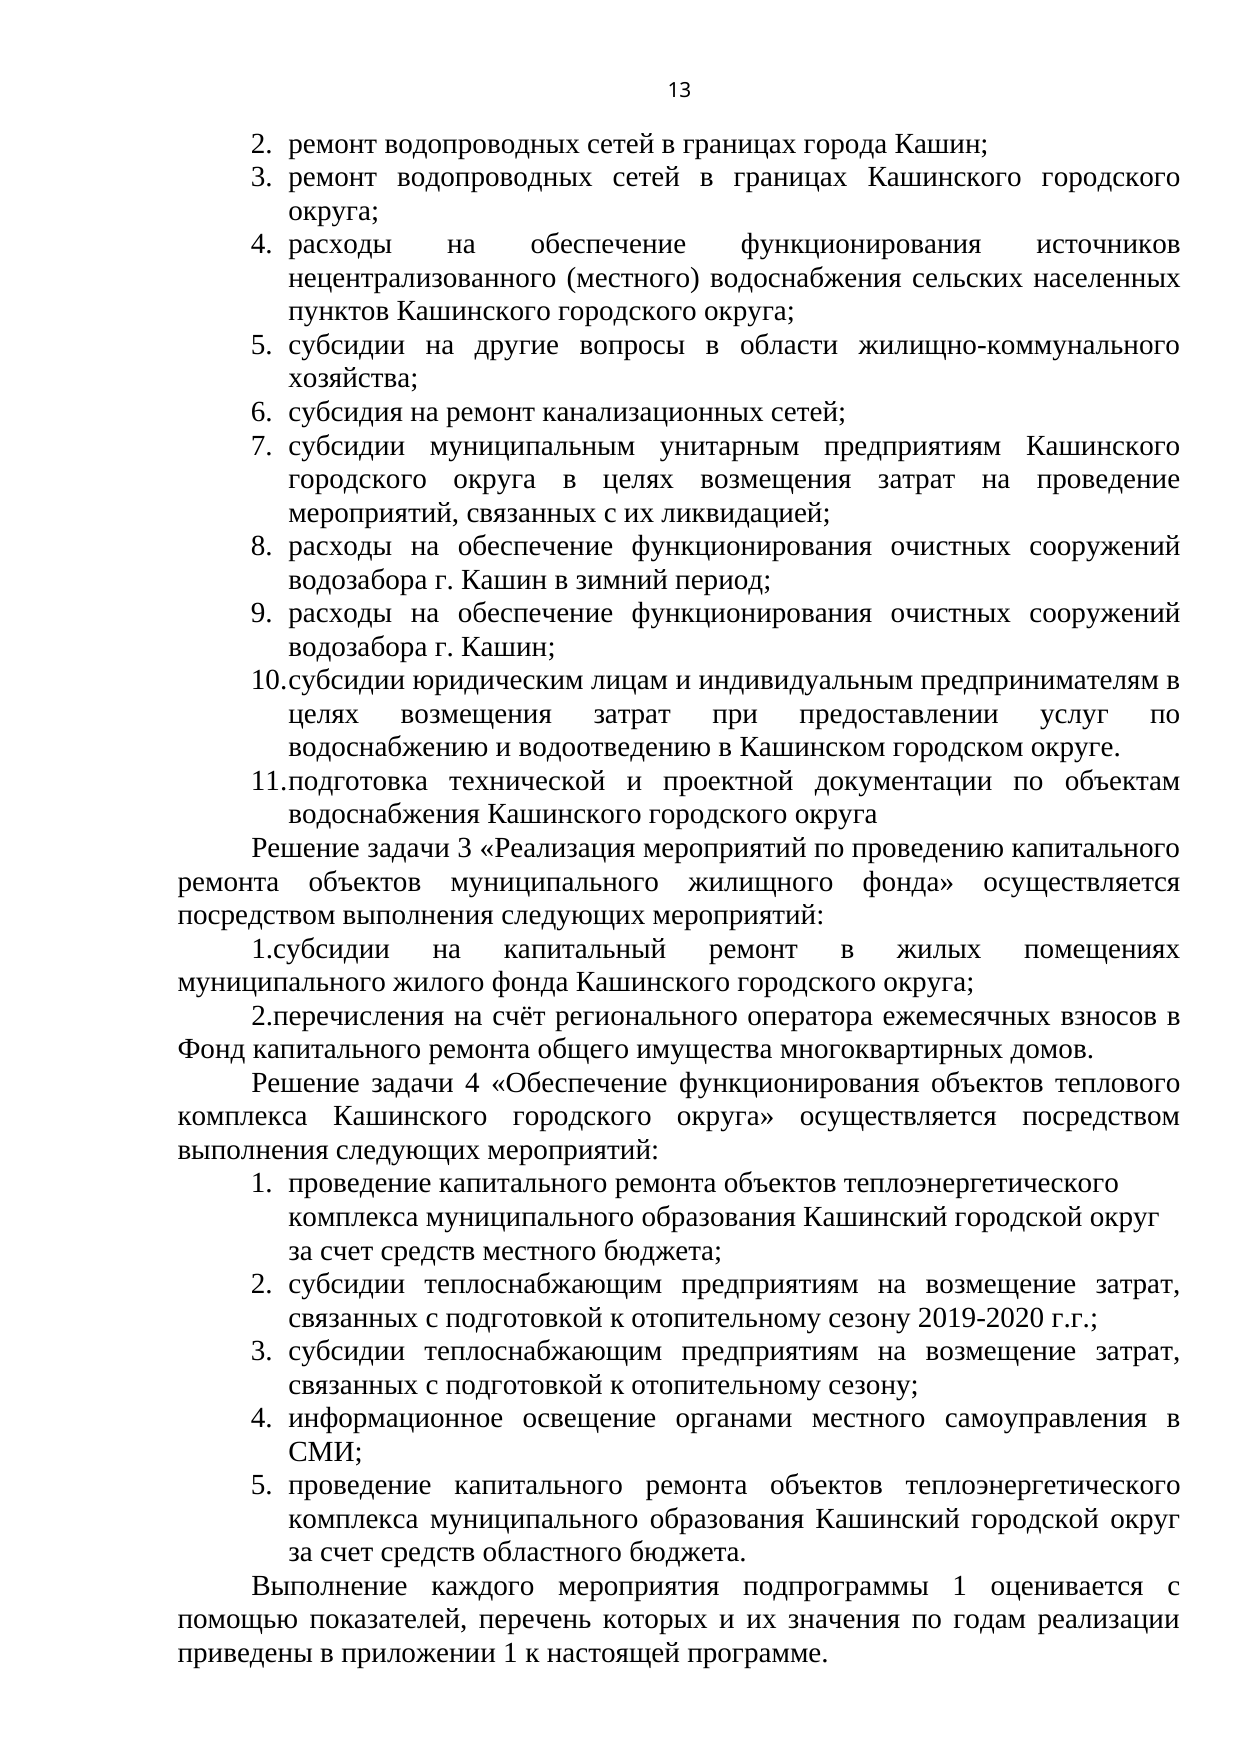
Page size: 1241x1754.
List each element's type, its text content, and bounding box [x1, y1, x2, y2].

text 1.субсидии на капитальный ремонт в жилых помещениях муниципального жилого фонда Кашинского городского округа; [177, 931, 1181, 998]
list субсидии юридическим лицам и индивидуальным предпринимателям в целях возмещения затрат при предоставлении услуг по водоснабжению и водоотведению в Кашинском городском округе. [251, 662, 1181, 763]
list расходы на обеспечение функционирования источников нецентрализованного (местного) водоснабжения сельских населенных пунктов Кашинского городского округа; [251, 226, 1181, 327]
list субсидии теплоснабжающим предприятиям на возмещение затрат, связанных с подготовкой к отопительному сезону 2019-2020 г.г.; [251, 1266, 1181, 1333]
text Выполнение каждого мероприятия подпрограммы 1 оценивается с помощью показателей, перечень которых и их значения по годам реализации приведены в приложении 1 к настоящей программе. [177, 1568, 1181, 1669]
list субсидии теплоснабжающим предприятиям на возмещение затрат, связанных с подготовкой к отопительному сезону; [251, 1333, 1181, 1400]
list ремонт водопроводных сетей в границах Кашинского городского округа; [251, 159, 1181, 226]
list субсидия на ремонт канализационных сетей; [251, 394, 1181, 428]
list проведение капитального ремонта объектов теплоэнергетического комплекса муниципального образования Кашинский городской округ за счет средств местного бюджета; [251, 1166, 1181, 1266]
list информационное освещение органами местного самоуправления в СМИ; [251, 1400, 1181, 1467]
list субсидии муниципальным унитарным предприятиям Кашинского городского округа в целях возмещения затрат на проведение мероприятий, связанных с их ликвидацией; [251, 428, 1181, 528]
text 2.перечисления на счёт регионального оператора ежемесячных взносов в Фонд капитального ремонта общего имущества многоквартирных домов. [177, 998, 1181, 1065]
text Решение задачи 3 «Реализация мероприятий по проведению капитального ремонта объектов муниципального жилищного фонда» осуществляется посредством выполнения следующих мероприятий: [177, 830, 1181, 931]
list расходы на обеспечение функционирования очистных сооружений водозабора г. Кашин в зимний период; [251, 528, 1181, 595]
list проведение капитального ремонта объектов теплоэнергетического комплекса муниципального образования Кашинский городской округ за счет средств областного бюджета. [251, 1467, 1181, 1568]
list ремонт водопроводных сетей в границах города Кашин; [251, 126, 1181, 159]
list субсидии на другие вопросы в области жилищно-коммунального хозяйства; [251, 327, 1181, 394]
list расходы на обеспечение функционирования очистных сооружений водозабора г. Кашин; [251, 595, 1181, 662]
list подготовка технической и проектной документации по объектам водоснабжения Кашинского городского округа [251, 763, 1181, 830]
text Решение задачи 4 «Обеспечение функционирования объектов теплового комплекса Кашинского городского округа» осуществляется посредством выполнения следующих мероприятий: [177, 1065, 1181, 1166]
